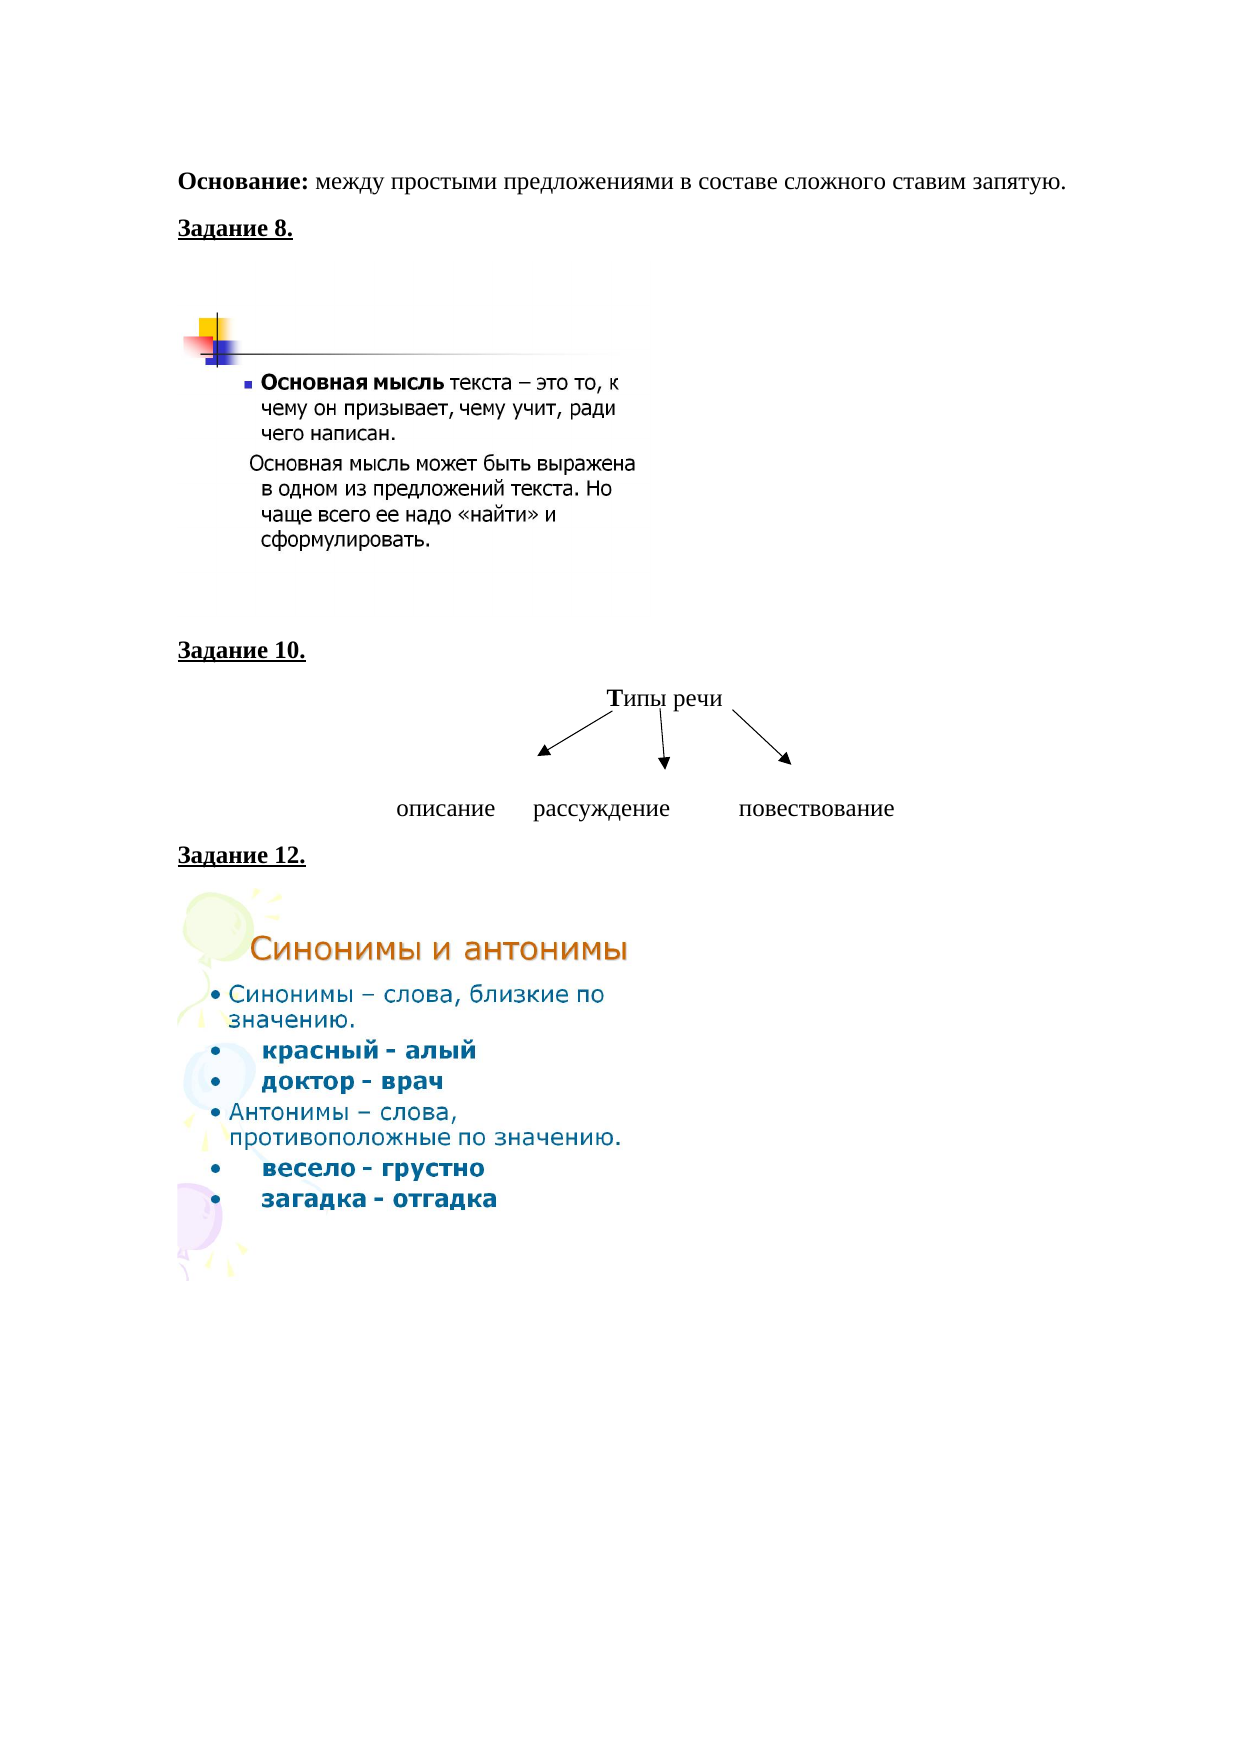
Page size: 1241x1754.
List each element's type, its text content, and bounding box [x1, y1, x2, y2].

text Задание 12. [177, 840, 1152, 869]
text Задание 10. [177, 635, 1152, 664]
text Типы речи [177, 683, 1152, 712]
picture [177, 261, 651, 617]
text Основание: между простыми предложениями в составе сложного ставим запятую. [177, 166, 1152, 194]
picture [177, 888, 701, 1281]
text описание рассуждение повествование [177, 731, 1152, 821]
text Задание 8. [177, 213, 1152, 242]
